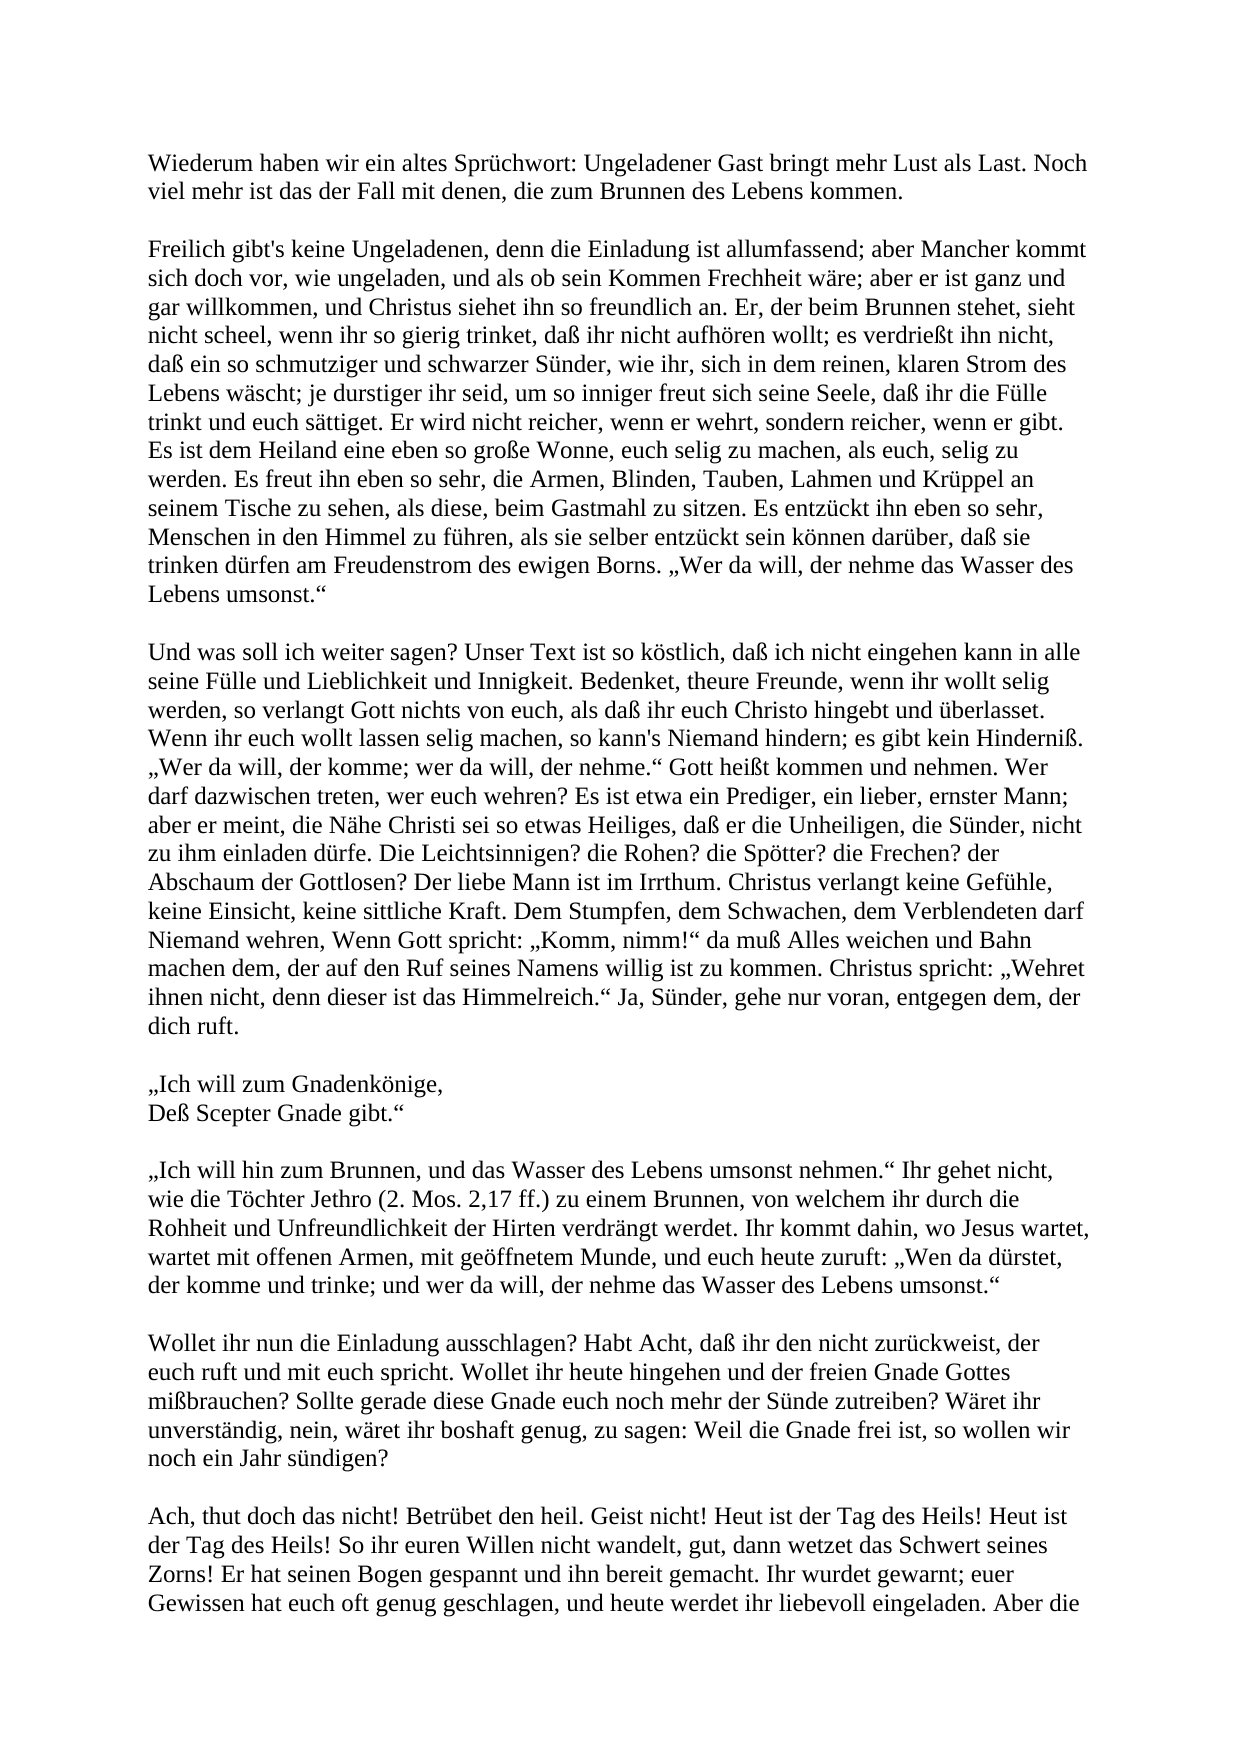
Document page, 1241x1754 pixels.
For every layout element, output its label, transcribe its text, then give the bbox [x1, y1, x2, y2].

text Wiederum haben wir ein altes Sprüchwort: Ungeladener Gast bringt mehr Lust als Last. Noch viel mehr ist das der Fall mit denen, die zum Brunnen des Lebens kommen. [148, 148, 1093, 205]
text Und was soll ich weiter sagen? Unser Text ist so köstlich, daß ich nicht eingehen kann in alle seine Fülle und Lieblichkeit und Innigkeit. Bedenket, theure Freunde, wenn ihr wollt selig werden, so verlangt Gott nichts von euch, als daß ihr euch Christo hingebt und überlasset. Wenn ihr euch wollt lassen selig machen, so kann's Niemand hindern; es gibt kein Hinderniß. „Wer da will, der komme; wer da will, der nehme.“ Gott heißt kommen und nehmen. Wer darf dazwischen treten, wer euch wehren? Es ist etwa ein Prediger, ein lieber, ernster Mann; aber er meint, die Nähe Christi sei so etwas Heiliges, daß er die Unheiligen, die Sünder, nicht zu ihm einladen dürfe. Die Leichtsinnigen? die Rohen? die Spötter? die Frechen? der Abschaum der Gottlosen? Der liebe Mann ist im Irrthum. Christus verlangt keine Gefühle, keine Einsicht, keine sittliche Kraft. Dem Stumpfen, dem Schwachen, dem Verblendeten darf Niemand wehren, Wenn Gott spricht: „Komm, nimm!“ da muß Alles weichen und Bahn machen dem, der auf den Ruf seines Namens willig ist zu kommen. Christus spricht: „Wehret ihnen nicht, denn dieser ist das Himmelreich.“ Ja, Sünder, gehe nur voran, entgegen dem, der dich ruft. [148, 637, 1093, 1040]
text Freilich gibt's keine Ungeladenen, denn die Einladung ist allumfassend; aber Mancher kommt sich doch vor, wie ungeladen, und als ob sein Kommen Frechheit wäre; aber er ist ganz und gar willkommen, und Christus siehet ihn so freundlich an. Er, der beim Brunnen stehet, sieht nicht scheel, wenn ihr so gierig trinket, daß ihr nicht aufhören wollt; es verdrießt ihn nicht, daß ein so schmutziger und schwarzer Sünder, wie ihr, sich in dem reinen, klaren Strom des Lebens wäscht; je durstiger ihr seid, um so inniger freut sich seine Seele, daß ihr die Fülle trinkt und euch sättiget. Er wird nicht reicher, wenn er wehrt, sondern reicher, wenn er gibt. Es ist dem Heiland eine eben so große Wonne, euch selig zu machen, als euch, selig zu werden. Es freut ihn eben so sehr, die Armen, Blinden, Tauben, Lahmen und Krüppel an seinem Tische zu sehen, als diese, beim Gastmahl zu sitzen. Es entzückt ihn eben so sehr, Menschen in den Himmel zu führen, als sie selber entzückt sein können darüber, daß sie trinken dürfen am Freudenstrom des ewigen Borns. „Wer da will, der nehme das Wasser des Lebens umsonst.“ [148, 234, 1093, 608]
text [148, 1501, 1093, 1616]
text Wollet ihr nun die Einladung ausschlagen? Habt Acht, daß ihr den nicht zurückweist, der euch ruft und mit euch spricht. Wollet ihr heute hingehen und der freien Gnade Gottes mißbrauchen? Sollte gerade diese Gnade euch noch mehr der Sünde zutreiben? Wäret ihr unverständig, nein, wäret ihr boshaft genug, zu sagen: Weil die Gnade frei ist, so wollen wir noch ein Jahr sündigen? [148, 1328, 1093, 1472]
text „Ich will zum Gnadenkönige, Deß Scepter Gnade gibt.“ [148, 1069, 1093, 1126]
text „Ich will hin zum Brunnen, und das Wasser des Lebens umsonst nehmen.“ Ihr gehet nicht, wie die Töchter Jethro (2. Mos. 2,17 ff.) zu einem Brunnen, von welchem ihr durch die Rohheit und Unfreundlichkeit der Hirten verdrängt werdet. Ihr kommt dahin, wo Jesus wartet, wartet mit offenen Armen, mit geöffnetem Munde, und euch heute zuruft: „Wen da dürstet, der komme und trinke; und wer da will, der nehme das Wasser des Lebens umsonst.“ [148, 1156, 1093, 1299]
